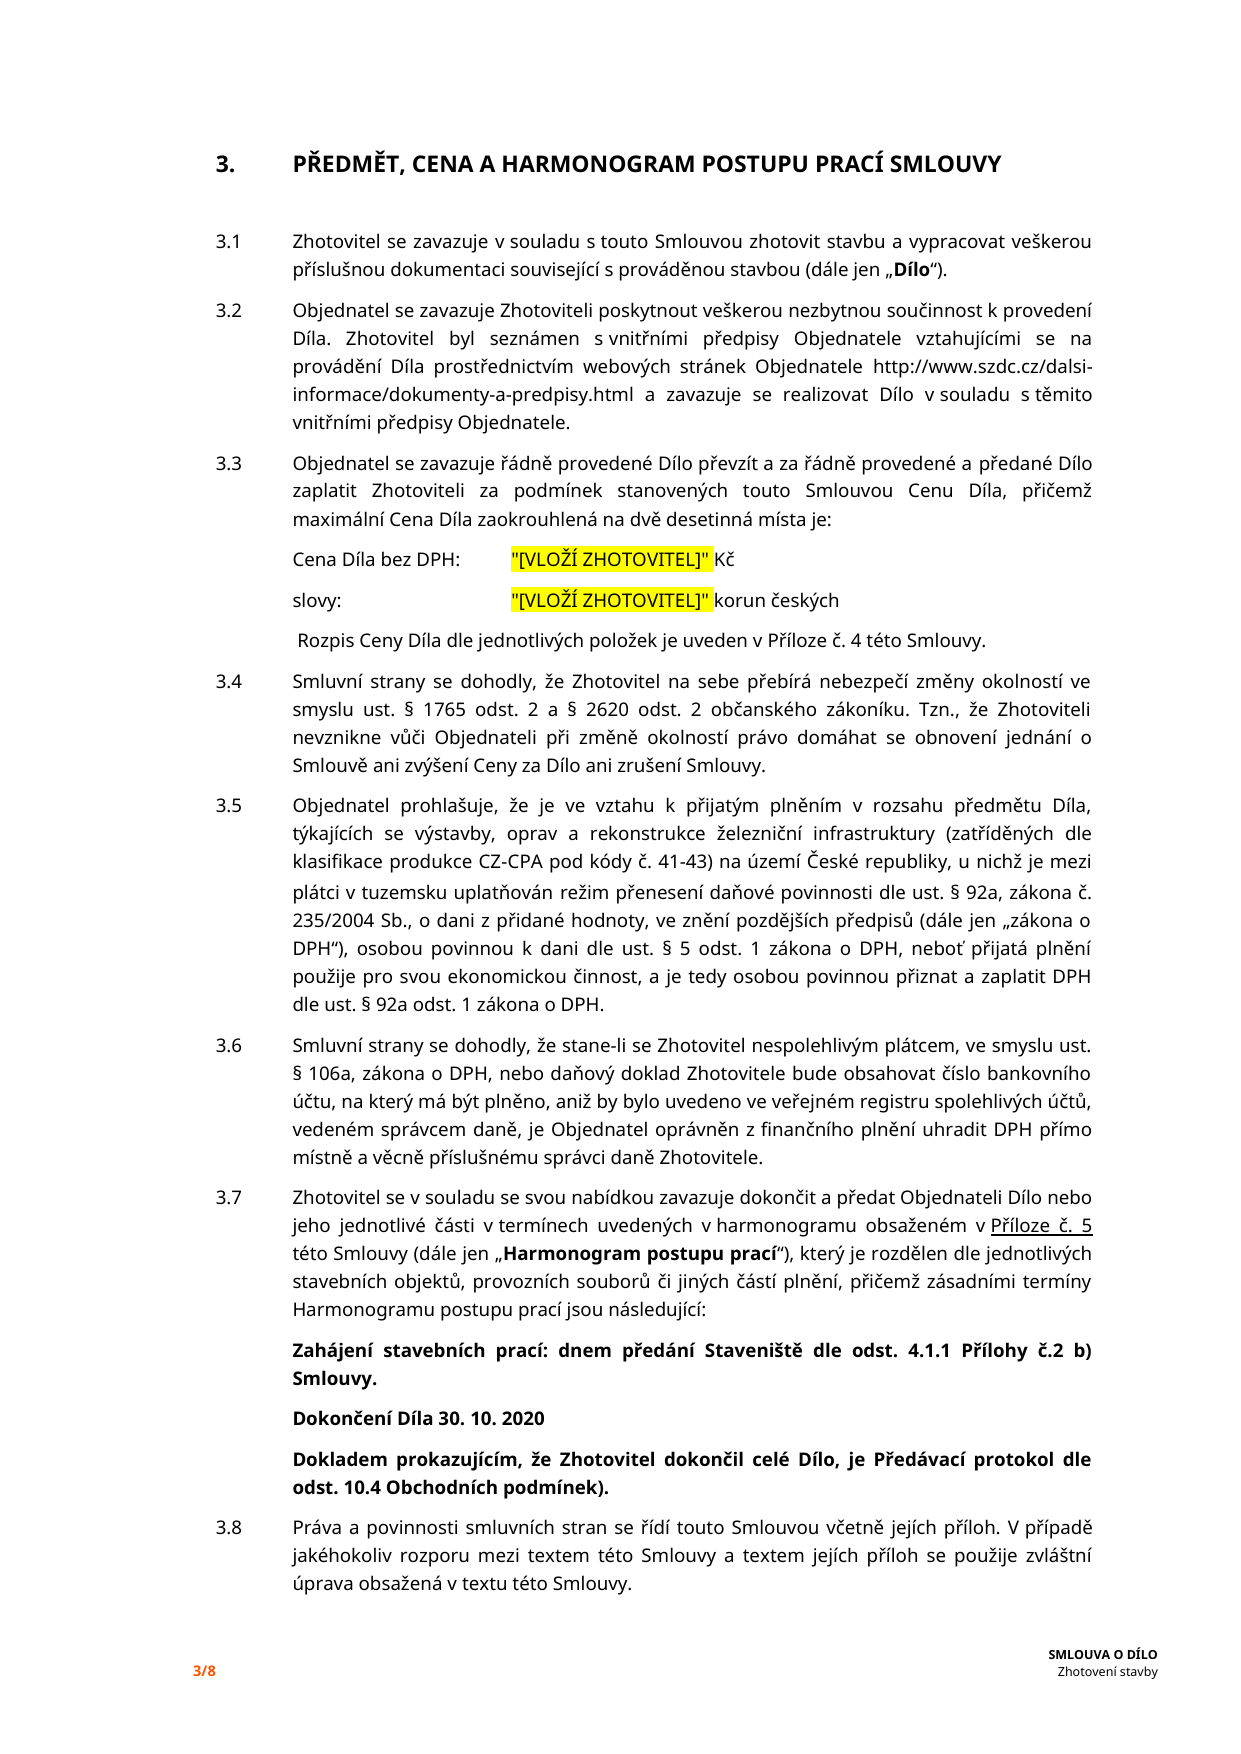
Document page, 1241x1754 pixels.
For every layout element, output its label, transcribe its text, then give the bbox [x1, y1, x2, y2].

text Dokončení Díla 30. 10. 2020 [292, 1406, 1093, 1431]
text slovy: korun českých [292, 587, 511, 612]
text Rozpis Ceny Díla dle jednotlivých položek je uveden v Příloze č. 4 této Smlouvy. [292, 627, 1093, 653]
text Zhotovitel se zavazuje v souladu s touto Smlouvou zhotovit stavbu a vypracovat veškerou příslušnou dokumentaci související s prováděnou stavbou (dále jen „Dílo“). [216, 229, 1093, 282]
text Smluvní strany se dohodly, že stane-li se Zhotovitel nespolehlivým plátcem, ve smyslu ust. § 106a, zákona o DPH, nebo daňový doklad Zhotovitele bude obsahovat číslo bankovního účtu, na který má být plněno, aniž by bylo uvedeno ve veřejném registru spolehlivých účtů, vedeném správcem daně, je Objednatel oprávněn z finančního plnění uhradit DPH přímo místně a věcně příslušnému správci daně Zhotovitele. [216, 1032, 1093, 1169]
text Cena Díla bez DPH: Kč [714, 546, 1093, 572]
text Objednatel se zavazuje Zhotoviteli poskytnout veškerou nezbytnou součinnost k provedení Díla. Zhotovitel byl seznámen s vnitřními předpisy Objednatele vztahujícími se na provádění Díla prostřednictvím webových stránek Objednatele http://www.szdc.cz/dalsi-informace/dokumenty-a-predpisy.html a zavazuje se realizovat Dílo v souladu s těmito vnitřními předpisy Objednatele. [216, 297, 1093, 435]
text slovy: korun českých [714, 587, 1093, 612]
text Zhotovitel se v souladu se svou nabídkou zavazuje dokončit a předat Objednateli Dílo nebo jeho jednotlivé části v termínech uvedených v harmonogramu obsaženém v Příloze č. 5 této Smlouvy (dále jen „Harmonogram postupu prací“), který je rozdělen dle jednotlivých stavebních objektů, provozních souborů či jiných částí plnění, přičemž zásadními termíny Harmonogramu postupu prací jsou následující: [216, 1184, 1093, 1322]
text Objednatel se zavazuje řádně provedené Dílo převzít a za řádně provedené a předané Dílo zaplatit Zhotoviteli za podmínek stanovených touto Smlouvou Cenu Díla, přičemž maximální Cena Díla zaokrouhlená na dvě desetinná místa je: [216, 450, 1093, 531]
text PŘEDMĚT, CENA A HARMONOGRAM POSTUPU PRACÍ SMLOUVY [216, 147, 1093, 179]
text Smluvní strany se dohodly, že Zhotovitel na sebe přebírá nebezpečí změny okolností ve smyslu ust. § 1765 odst. 2 a § 2620 odst. 2 občanského zákoníku. Tzn., že Zhotoviteli nevznikne vůči Objednateli při změně okolností právo domáhat se obnovení jednání o Smlouvě ani zvýšení Ceny za Dílo ani zrušení Smlouvy. [216, 668, 1093, 777]
text Zahájení stavebních prací: dnem předání Staveniště dle odst. 4.1.1 Přílohy č.2 b) Smlouvy. [292, 1337, 1093, 1391]
text Dokladem prokazujícím, že Zhotovitel dokončil celé Dílo, je Předávací protokol dle odst. 10.4 Obchodních podmínek). [292, 1446, 1093, 1500]
text Cena Díla bez DPH: Kč [292, 546, 511, 572]
text Práva a povinnosti smluvních stran se řídí touto Smlouvou včetně jejích příloh. V případě jakéhokoliv rozporu mezi textem této Smlouvy a textem jejích příloh se použije zvláštní úprava obsažená v textu této Smlouvy. [216, 1515, 1093, 1596]
text Objednatel prohlašuje, že je ve vztahu k přijatým plněním v rozsahu předmětu Díla, týkajících se výstavby, oprav a rekonstrukce železniční infrastruktury (zatříděných dle klasifikace produkce CZ-CPA pod kódy č. 41-43) na území České republiky, u nichž je mezi plátci v tuzemsku uplatňován režim přenesení daňové povinnosti dle ust. § 92a, zákona č. 235/2004 Sb., o dani z přidané hodnoty, ve znění pozdějších předpisů (dále jen „zákona o DPH“), osobou povinnou k dani dle ust. § 5 odst. 1 zákona o DPH, neboť přijatá plnění použije pro svou ekonomickou činnost, a je tedy osobou povinnou přiznat a zaplatit DPH dle ust. § 92a odst. 1 zákona o DPH. [216, 792, 1093, 1017]
